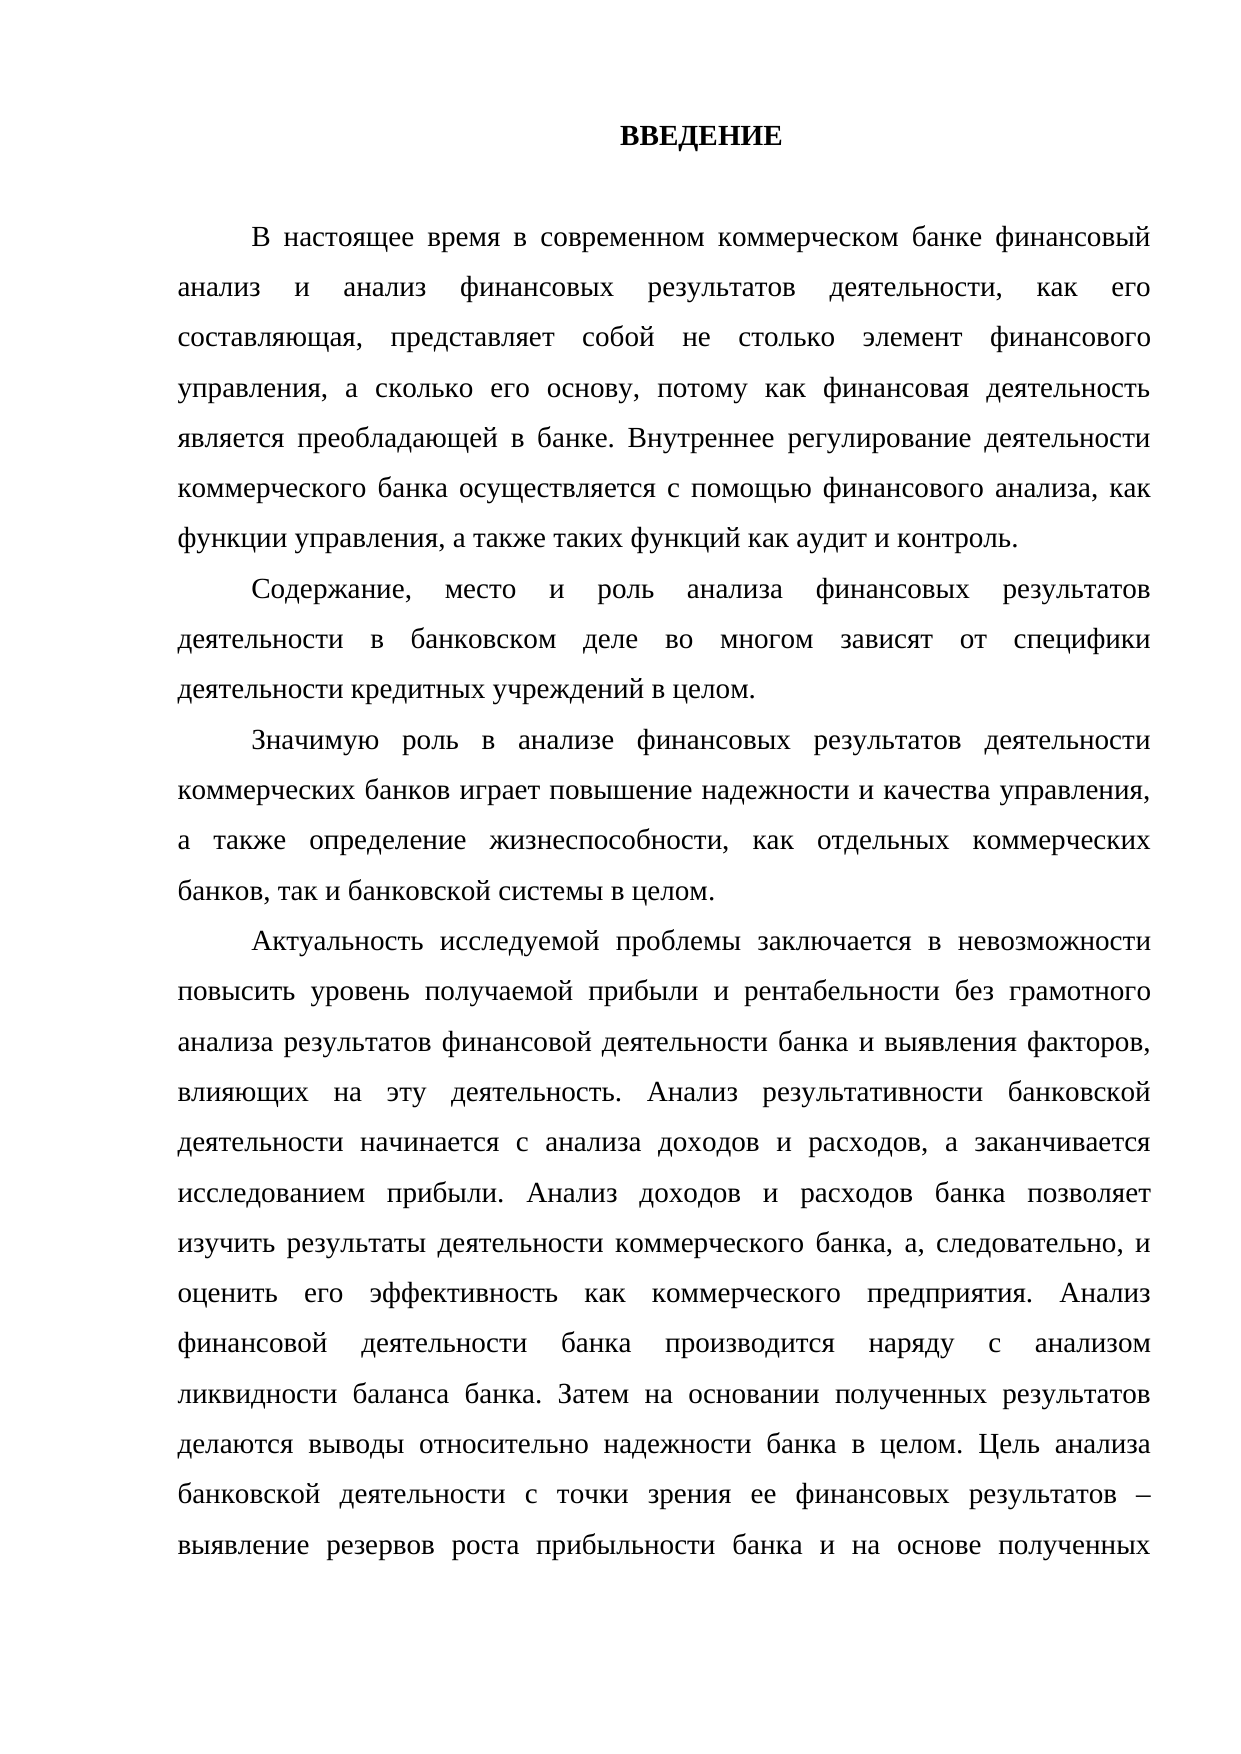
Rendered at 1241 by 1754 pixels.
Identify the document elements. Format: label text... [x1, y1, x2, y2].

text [177, 923, 1152, 1560]
text Значимую роль в анализе финансовых результатов деятельности коммерческих банков играет повышение надежности и качества управления, а также определение жизнеспособности, как отдельных коммерческих банков, так и банковской системы в целом. [177, 722, 1152, 906]
text Содержание, место и роль анализа финансовых результатов деятельности в банковском деле во многом зависят от специфики деятельности кредитных учреждений в целом. [177, 571, 1152, 705]
text В настоящее время в современном коммерческом банке финансовый анализ и анализ финансовых результатов деятельности, как его составляющая, представляет собой не столько элемент финансового управления, а сколько его основу, потому как финансовая деятельность является преобладающей в банке. Внутреннее регулирование деятельности коммерческого банка осуществляется с помощью финансового анализа, как функции управления, а также таких функций как аудит и контроль. [177, 219, 1152, 554]
text ВВЕДЕНИЕ [177, 118, 1152, 152]
